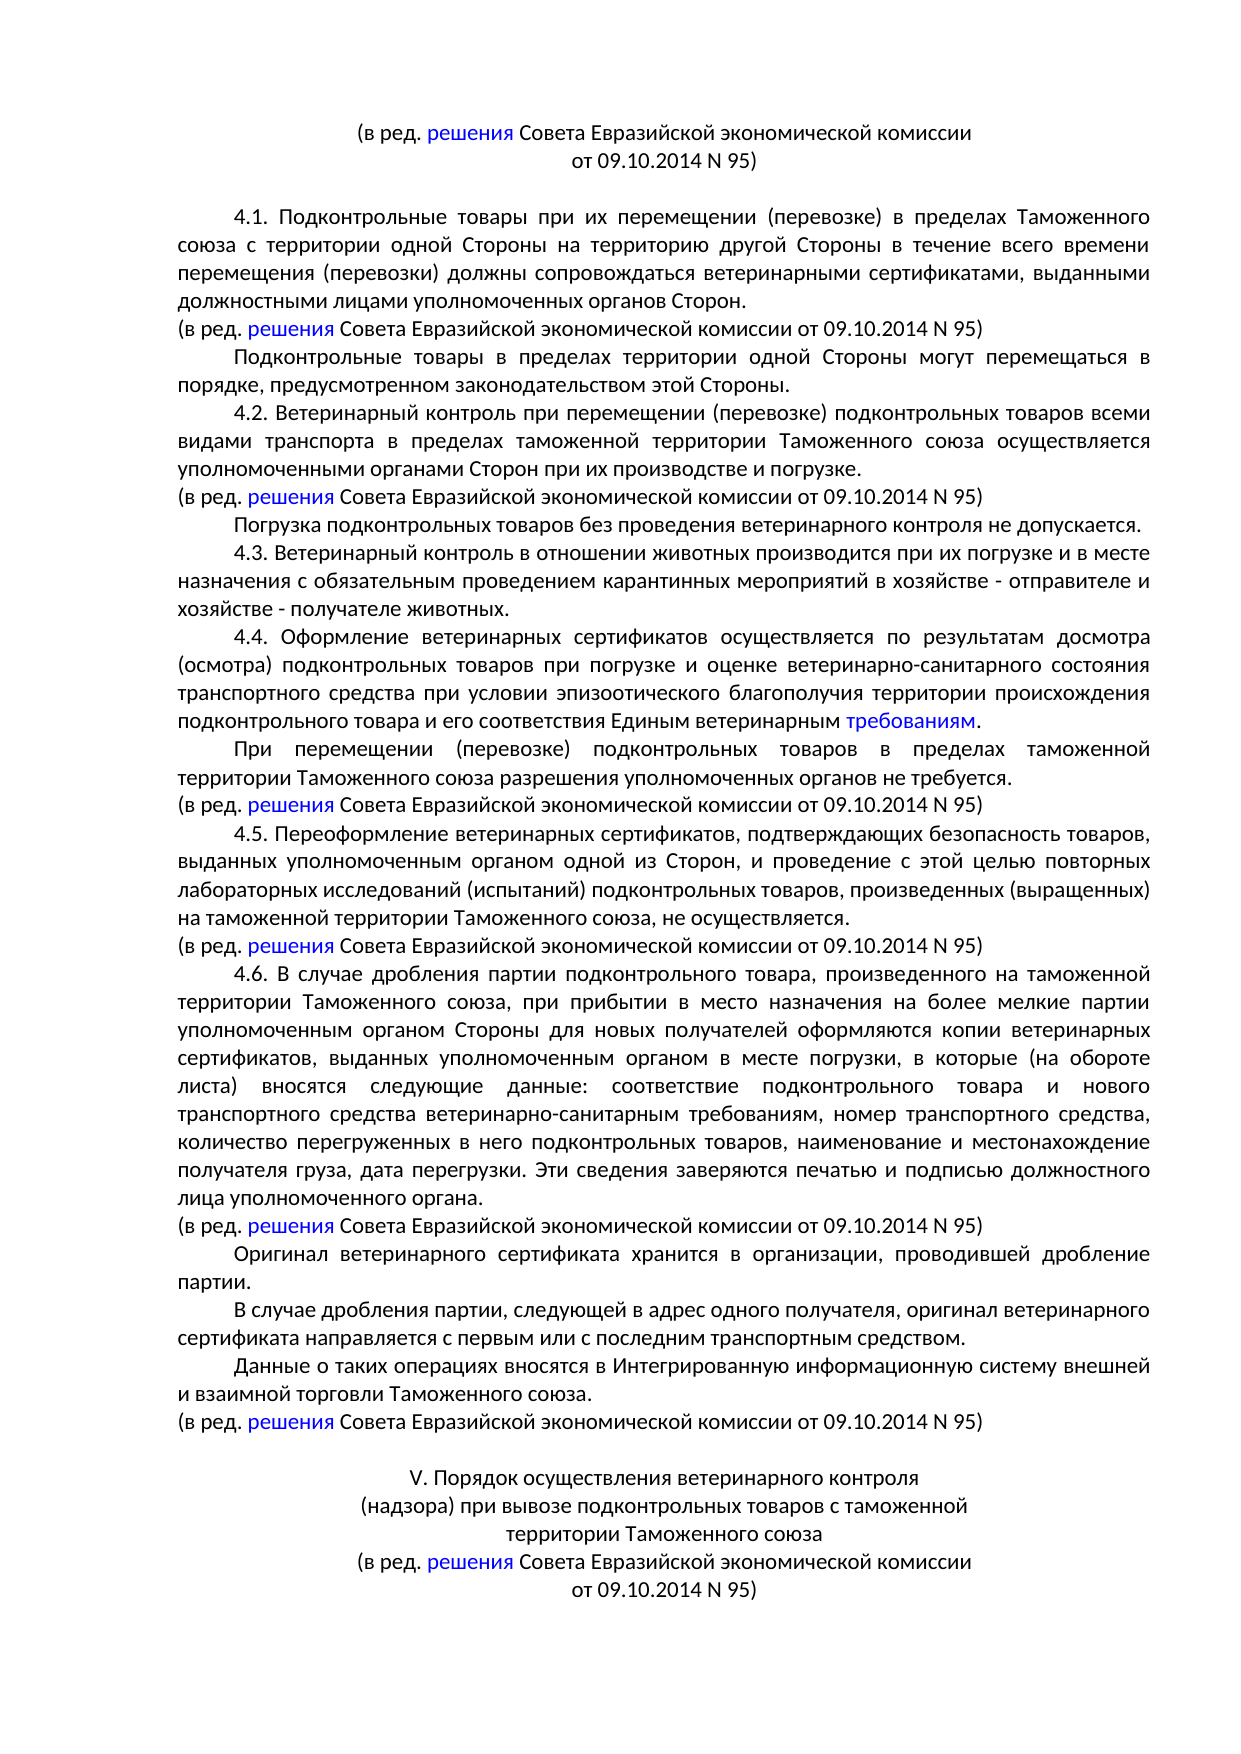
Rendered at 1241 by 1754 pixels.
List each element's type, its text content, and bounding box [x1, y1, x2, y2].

text Данные о таких операциях вносятся в Интегрированную информационную систему внешней и взаимной торговли Таможенного союза. [177, 1351, 1152, 1407]
text (в ред. решения Совета Евразийской экономической комиссии от 09.10.2014 N 95) [177, 482, 1152, 510]
text 4.3. Ветеринарный контроль в отношении животных производится при их погрузке и в месте назначения с обязательным проведением карантинных мероприятий в хозяйстве - отправителе и хозяйстве - получателе животных. [177, 538, 1152, 622]
text 4.1. Подконтрольные товары при их перемещении (перевозке) в пределах Таможенного союза с территории одной Стороны на территорию другой Стороны в течение всего времени перемещения (перевозки) должны сопровождаться ветеринарными сертификатами, выданными должностными лицами уполномоченных органов Сторон. [177, 202, 1152, 314]
text Оригинал ветеринарного сертификата хранится в организации, проводившей дробление партии. [177, 1239, 1152, 1295]
text (в ред. решения Совета Евразийской экономической комиссии от 09.10.2014 N 95) [177, 1407, 1152, 1435]
text Подконтрольные товары в пределах территории одной Стороны могут перемещаться в порядке, предусмотренном законодательством этой Стороны. [177, 342, 1152, 398]
text 4.5. Переоформление ветеринарных сертификатов, подтверждающих безопасность товаров, выданных уполномоченным органом одной из Сторон, и проведение с этой целью повторных лабораторных исследований (испытаний) подконтрольных товаров, произведенных (выращенных) на таможенной территории Таможенного союза, не осуществляется. [177, 819, 1152, 931]
text V. Порядок осуществления ветеринарного контроля [177, 1463, 1152, 1491]
text 4.2. Ветеринарный контроль при перемещении (перевозке) подконтрольных товаров всеми видами транспорта в пределах таможенной территории Таможенного союза осуществляется уполномоченными органами Сторон при их производстве и погрузке. [177, 398, 1152, 482]
text В случае дробления партии, следующей в адрес одного получателя, оригинал ветеринарного сертификата направляется с первым или с последним транспортным средством. [177, 1295, 1152, 1351]
text (надзора) при вывозе подконтрольных товаров с таможенной [177, 1491, 1152, 1519]
text (в ред. решения Совета Евразийской экономической комиссии [177, 1547, 1152, 1575]
text от 09.10.2014 N 95) [177, 1575, 1152, 1603]
text территории Таможенного союза [177, 1519, 1152, 1547]
text (в ред. решения Совета Евразийской экономической комиссии от 09.10.2014 N 95) [177, 931, 1152, 959]
text от 09.10.2014 N 95) [177, 146, 1152, 174]
text (в ред. решения Совета Евразийской экономической комиссии от 09.10.2014 N 95) [177, 1211, 1152, 1239]
text При перемещении (перевозке) подконтрольных товаров в пределах таможенной территории Таможенного союза разрешения уполномоченных органов не требуется. [177, 734, 1152, 791]
text (в ред. решения Совета Евразийской экономической комиссии от 09.10.2014 N 95) [177, 791, 1152, 819]
text (в ред. решения Совета Евразийской экономической комиссии от 09.10.2014 N 95) [177, 314, 1152, 342]
text 4.6. В случае дробления партии подконтрольного товара, произведенного на таможенной территории Таможенного союза, при прибытии в место назначения на более мелкие партии уполномоченным органом Стороны для новых получателей оформляются копии ветеринарных сертификатов, выданных уполномоченным органом в месте погрузки, в которые (на обороте листа) вносятся следующие данные: соответствие подконтрольного товара и нового транспортного средства ветеринарно-санитарным требованиям, номер транспортного средства, количество перегруженных в него подконтрольных товаров, наименование и местонахождение получателя груза, дата перегрузки. Эти сведения заверяются печатью и подписью должностного лица уполномоченного органа. [177, 959, 1152, 1211]
text 4.4. Оформление ветеринарных сертификатов осуществляется по результатам досмотра (осмотра) подконтрольных товаров при погрузке и оценке ветеринарно-санитарного состояния транспортного средства при условии эпизоотического благополучия территории происхождения подконтрольного товара и его соответствия Единым ветеринарным требованиям. [177, 622, 1152, 734]
text (в ред. решения Совета Евразийской экономической комиссии [177, 118, 1152, 146]
text Погрузка подконтрольных товаров без проведения ветеринарного контроля не допускается. [177, 510, 1152, 538]
